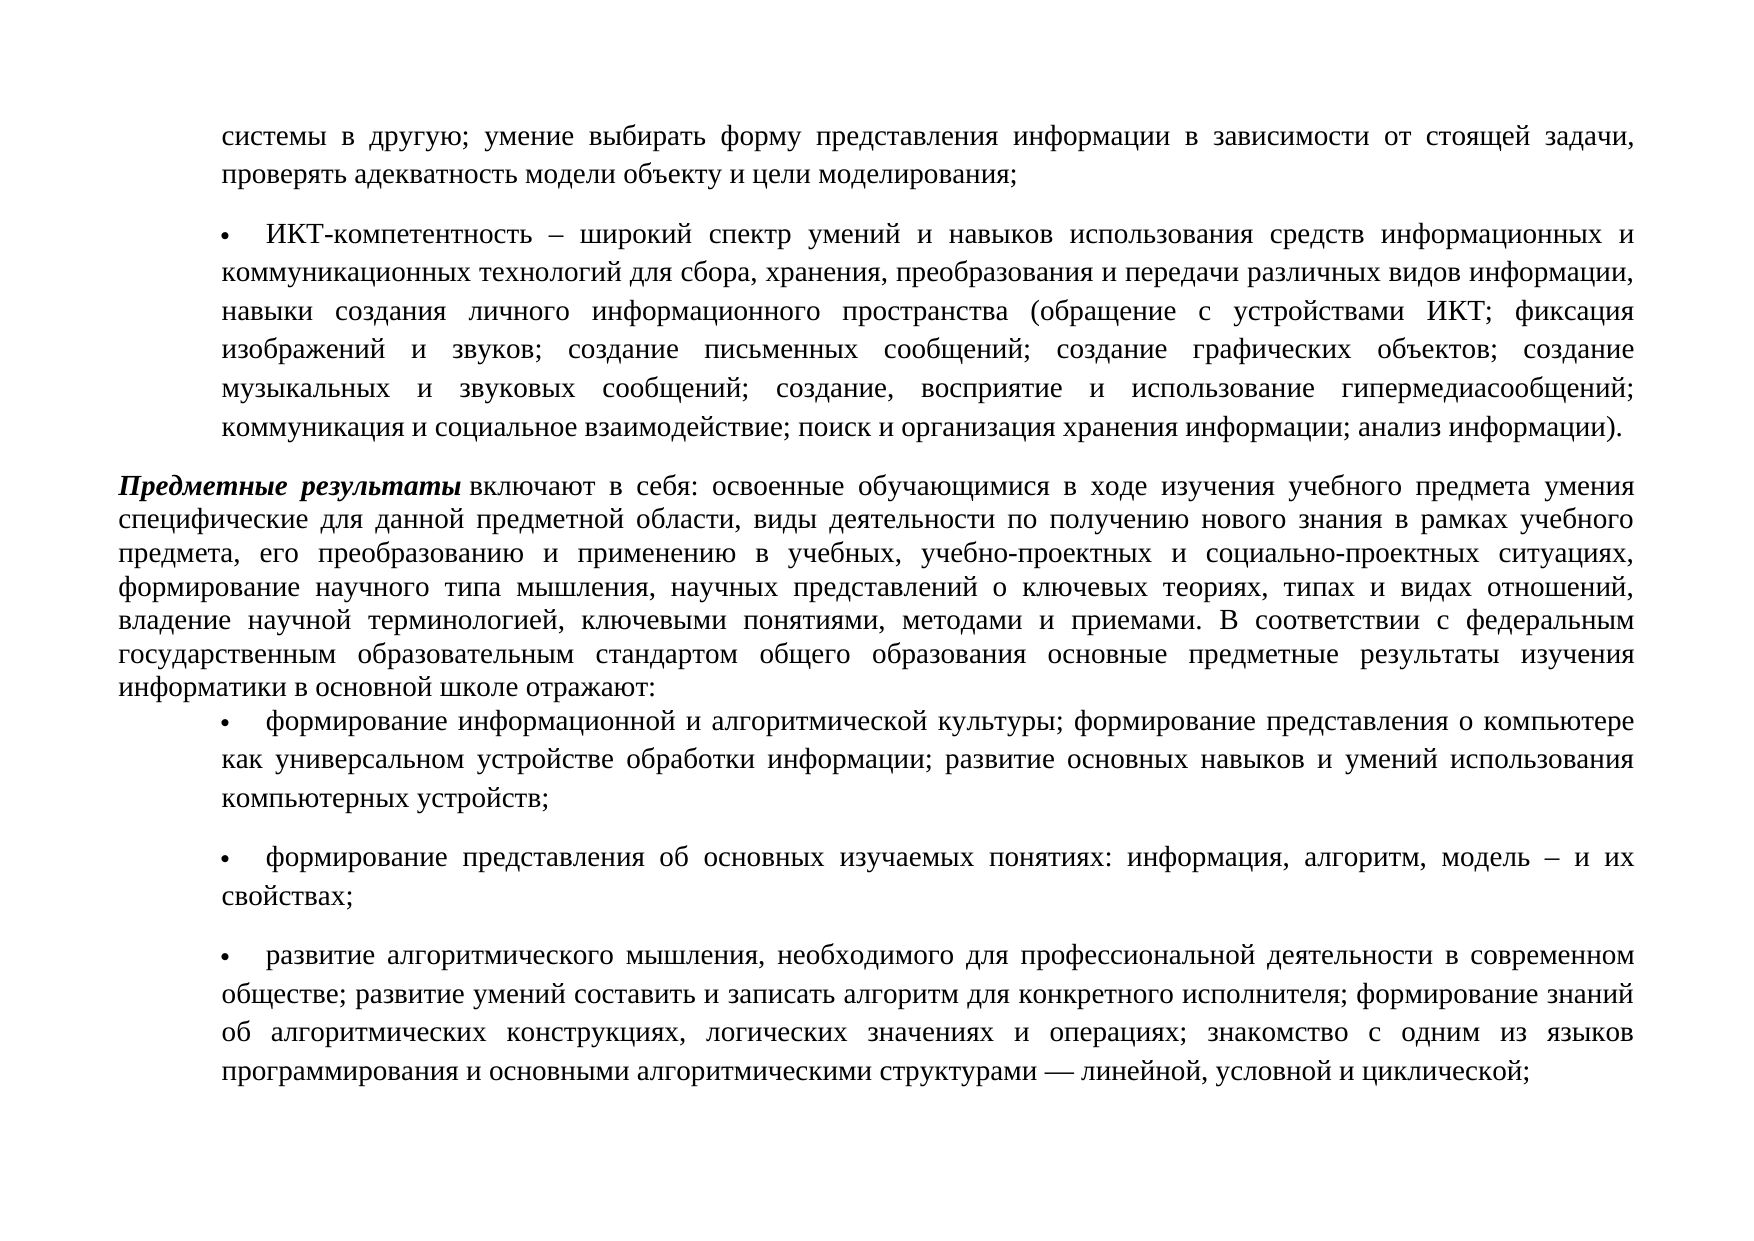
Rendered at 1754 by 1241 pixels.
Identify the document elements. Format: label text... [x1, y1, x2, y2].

list ИКТ-компетентность – широкий спектр умений и навыков использования средств информационных и коммуникационных технологий для сбора, хранения, преобразования и передачи различных видов информации, навыки создания личного информационного пространства (обращение с устройствами ИКТ; фиксация изображений и звуков; создание письменных сообщений; создание графических объектов; создание музыкальных и звуковых сообщений; создание, восприятие и использование гипермедиасообщений; коммуникация и социальное взаимодействие; поиск и организация хранения информации; анализ информации). [221, 216, 1636, 442]
list формирование информационной и алгоритмической культуры; формирование представления о компьютере как универсальном устройстве обработки информации; развитие основных навыков и умений использования компьютерных устройств; [221, 703, 1636, 813]
text Предметные результаты включают в себя: освоенные обучающимися в ходе изучения учебного предмета умения специфические для данной предметной области, виды деятельности по получению нового знания в рамках учебного предмета, его преобразованию и применению в учебных, учебно-проектных и социально-проектных ситуациях, формирование научного типа мышления, научных представлений о ключевых теориях, типах и видах отношений, владение научной терминологией, ключевыми понятиями, методами и приемами. В соответствии с федеральным государственным образовательным стандартом общего образования основные предметные результаты изучения информатики в основной школе отражают: [118, 468, 1636, 703]
list развитие алгоритмического мышления, необходимого для профессиональной деятельности в современном обществе; развитие умений составить и записать алгоритм для конкретного исполнителя; формирование знаний об алгоритмических конструкциях, логических значениях и операциях; знакомство с одним из языков программирования и основными алгоритмическими структурами — линейной, условной и циклической; [221, 937, 1636, 1086]
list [221, 118, 1636, 190]
list формирование представления об основных изучаемых понятиях: информация, алгоритм, модель – и их свойствах; [221, 839, 1636, 911]
